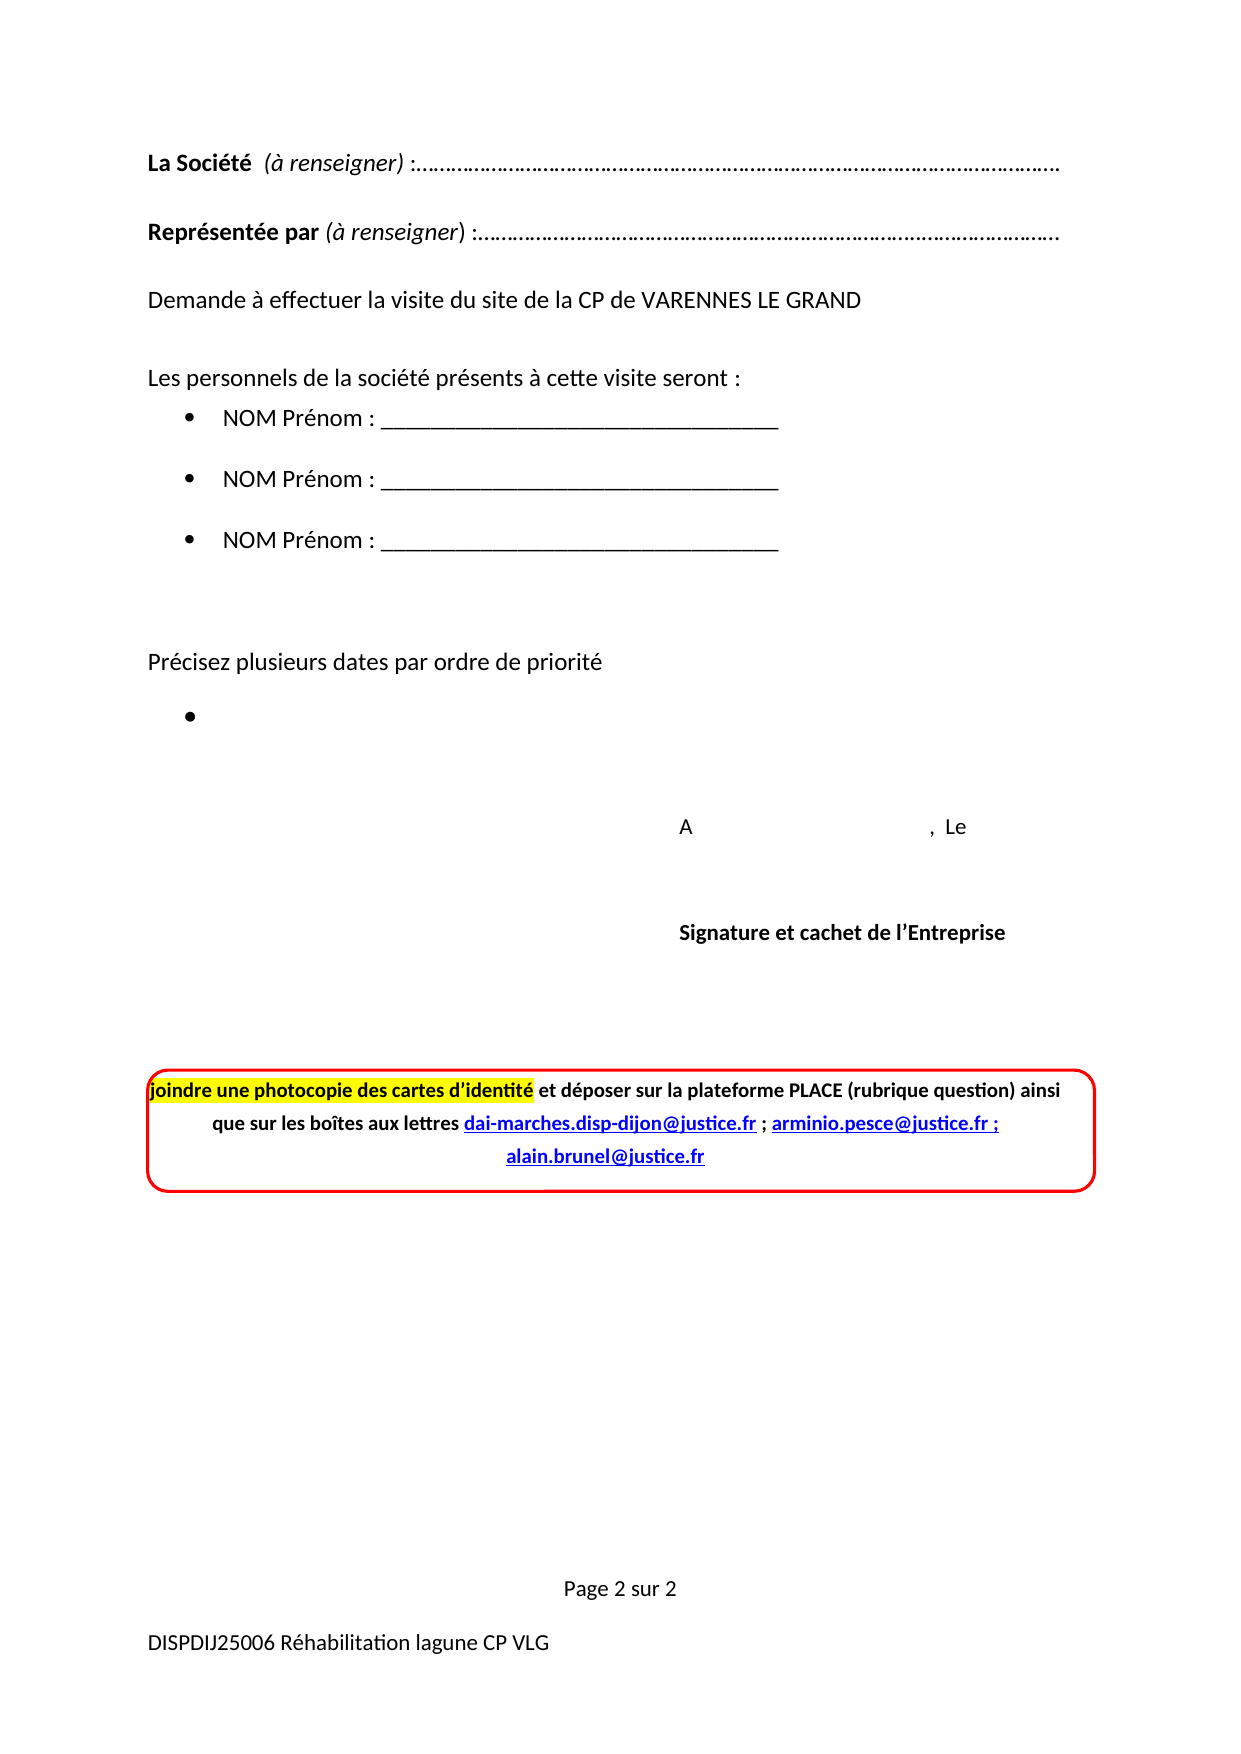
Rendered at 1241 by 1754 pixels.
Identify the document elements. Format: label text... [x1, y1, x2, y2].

text Précisez plusieurs dates par ordre de priorité [148, 646, 1063, 676]
text La Société (à renseigner) :…………………………………………………………………………………………………. [148, 148, 1063, 178]
list NOM Prénom : ________________________________ [185, 463, 1063, 493]
text Demande à effectuer la visite du site de la CP de VARENNES LE GRAND [148, 284, 1063, 314]
text joindre une photocopie des cartes d’identité et déposer sur la plateforme PLACE (rubrique question) ainsi que sur les boîtes aux lettres dai-marches.disp-dijon@justice.fr ; arminio.pesce@justice.fr ; alain.brunel@justice.fr [150, 1078, 1063, 1168]
list NOM Prénom : ________________________________ [185, 524, 1063, 554]
text A , Le [679, 812, 1093, 841]
text Représentée par (à renseigner) :…………………………………………………………………..…………………… [148, 216, 1063, 246]
text Signature et cachet de l’Entreprise [679, 918, 1093, 947]
list NOM Prénom : ________________________________ [185, 402, 1063, 432]
text Les personnels de la société présents à cette visite seront : [148, 362, 1063, 393]
